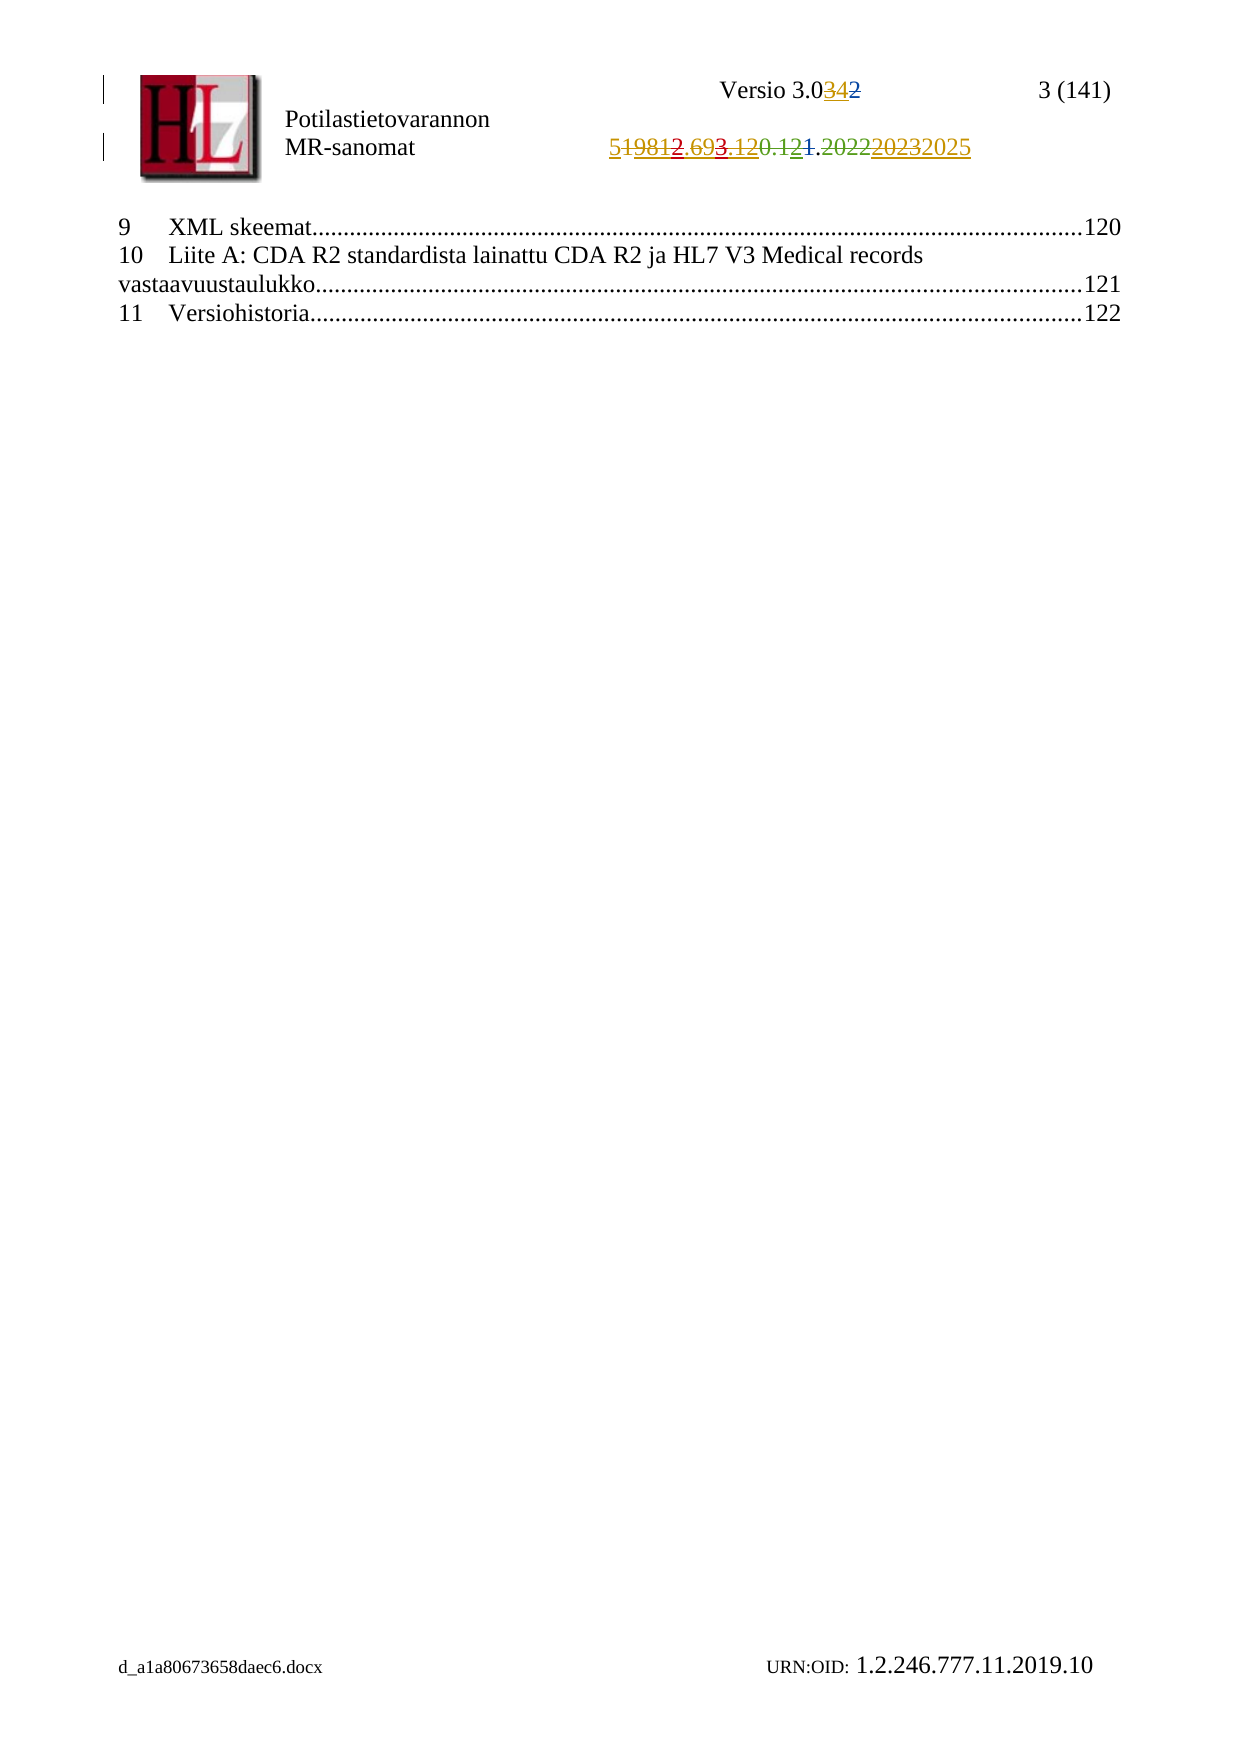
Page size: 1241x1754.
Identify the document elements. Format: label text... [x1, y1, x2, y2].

picture [140, 75, 263, 183]
text 11 Versiohistoria 122 [118, 298, 1122, 327]
text 10 Liite A: CDA R2 standardista lainattu CDA R2 ja HL7 V3 Medical records vastaavuustaulukko 121 [118, 240, 1122, 298]
text 9 XML skeemat 120 [118, 212, 1122, 240]
